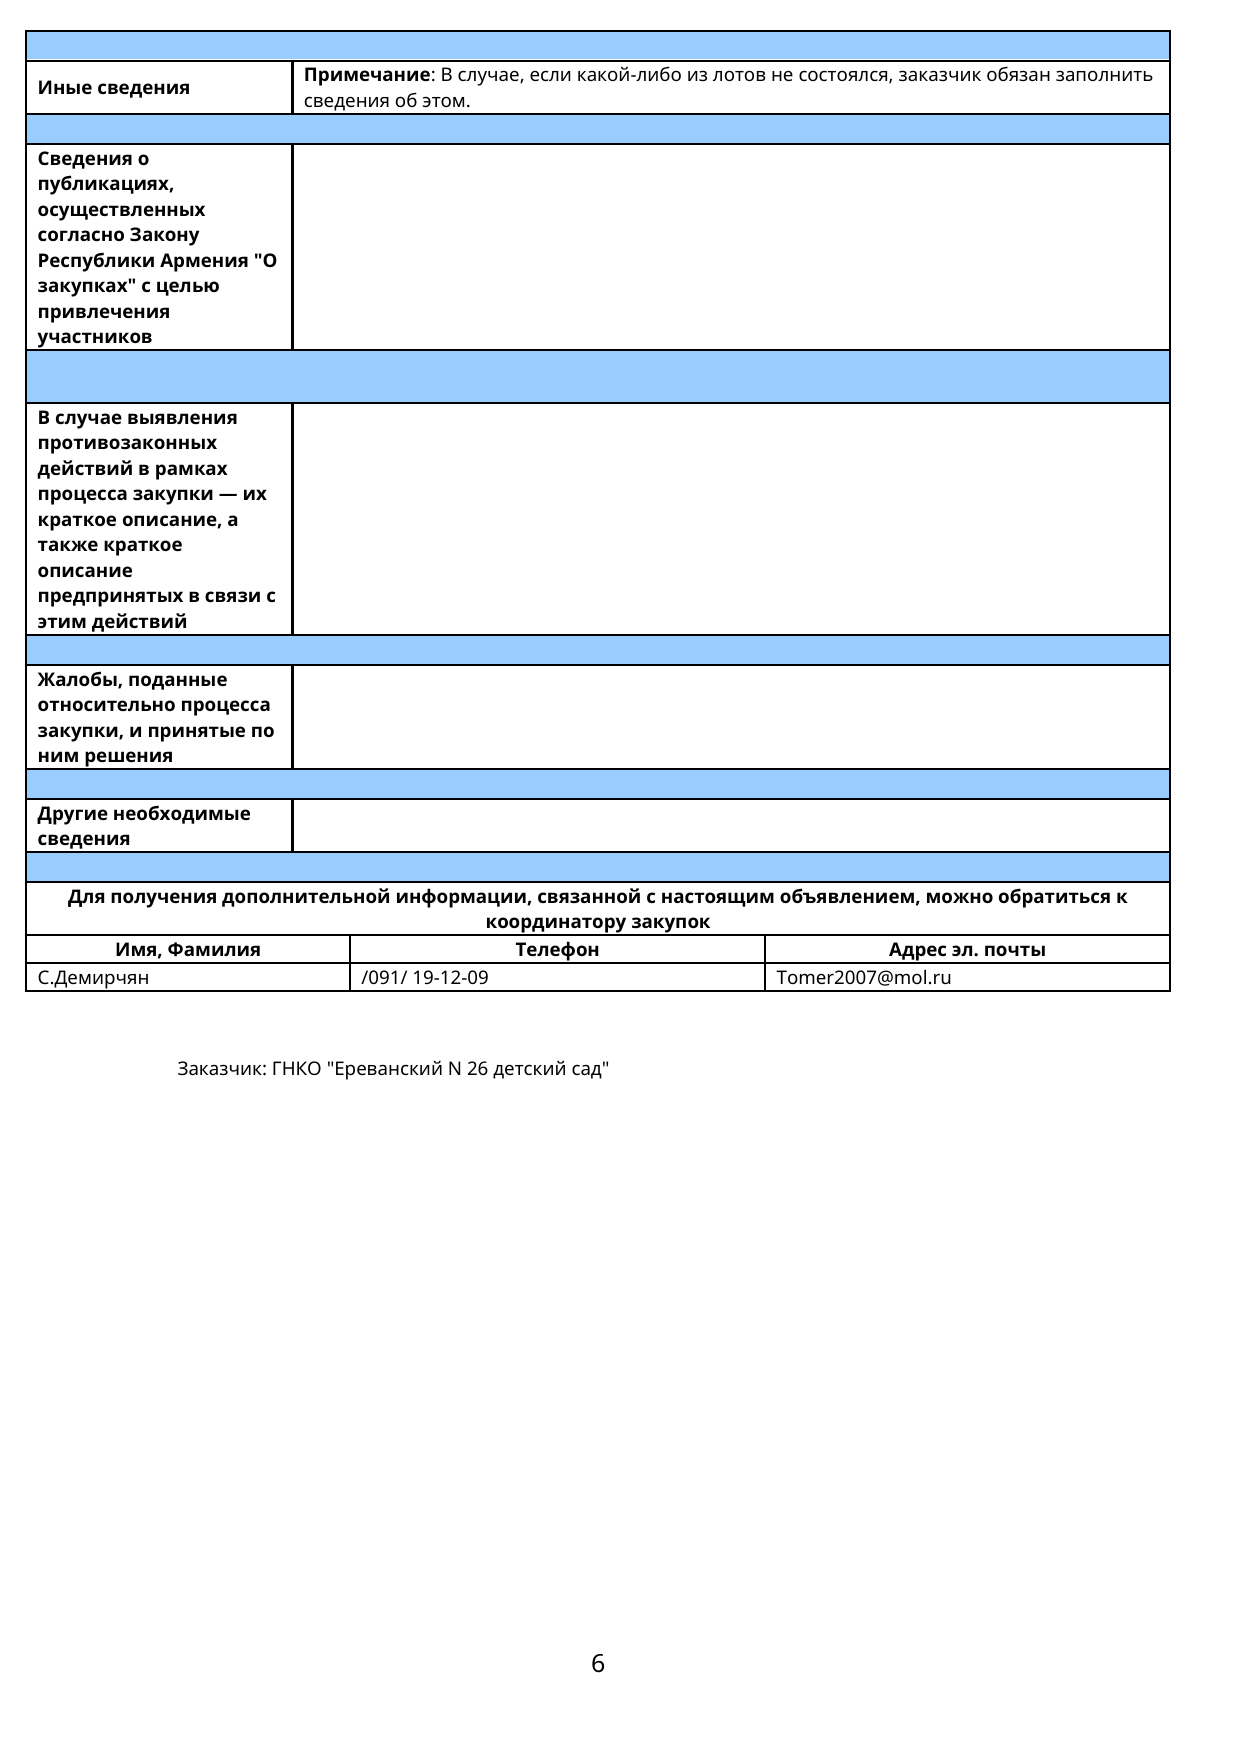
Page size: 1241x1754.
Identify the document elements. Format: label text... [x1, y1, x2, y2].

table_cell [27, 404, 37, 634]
table_cell [294, 404, 1169, 634]
table_cell [27, 636, 1169, 664]
table_cell Tomer2007@mol.ru [766, 964, 1169, 989]
table_cell Примечание: В случае, если какой-либо из лотов не состоялся, заказчик обязан заполнить сведения об этом. [294, 62, 1169, 113]
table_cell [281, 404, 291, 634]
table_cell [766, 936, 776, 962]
table_cell [27, 770, 1169, 798]
table_cell [27, 853, 1169, 881]
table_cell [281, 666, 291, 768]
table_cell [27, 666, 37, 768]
table_cell [27, 115, 1169, 143]
table_cell [27, 32, 1169, 59]
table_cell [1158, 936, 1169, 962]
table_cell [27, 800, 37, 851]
table_cell [27, 351, 1169, 402]
table_cell [294, 145, 1169, 349]
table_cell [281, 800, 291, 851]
table_cell /091/ 19-12-09 [351, 964, 764, 989]
table_cell Сведения о публикациях, осуществленных согласно Закону Республики Армения "О закупках" с целью привлечения участников [27, 145, 291, 349]
table_cell [294, 666, 1169, 768]
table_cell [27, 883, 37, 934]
table_cell С.Демирчян [27, 964, 349, 989]
text Заказчик: ГНКО "Ереванский N 26 детский сад" [103, 1055, 1092, 1080]
table_cell Иные сведения [27, 62, 291, 113]
table_cell [294, 800, 1169, 851]
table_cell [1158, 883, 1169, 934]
